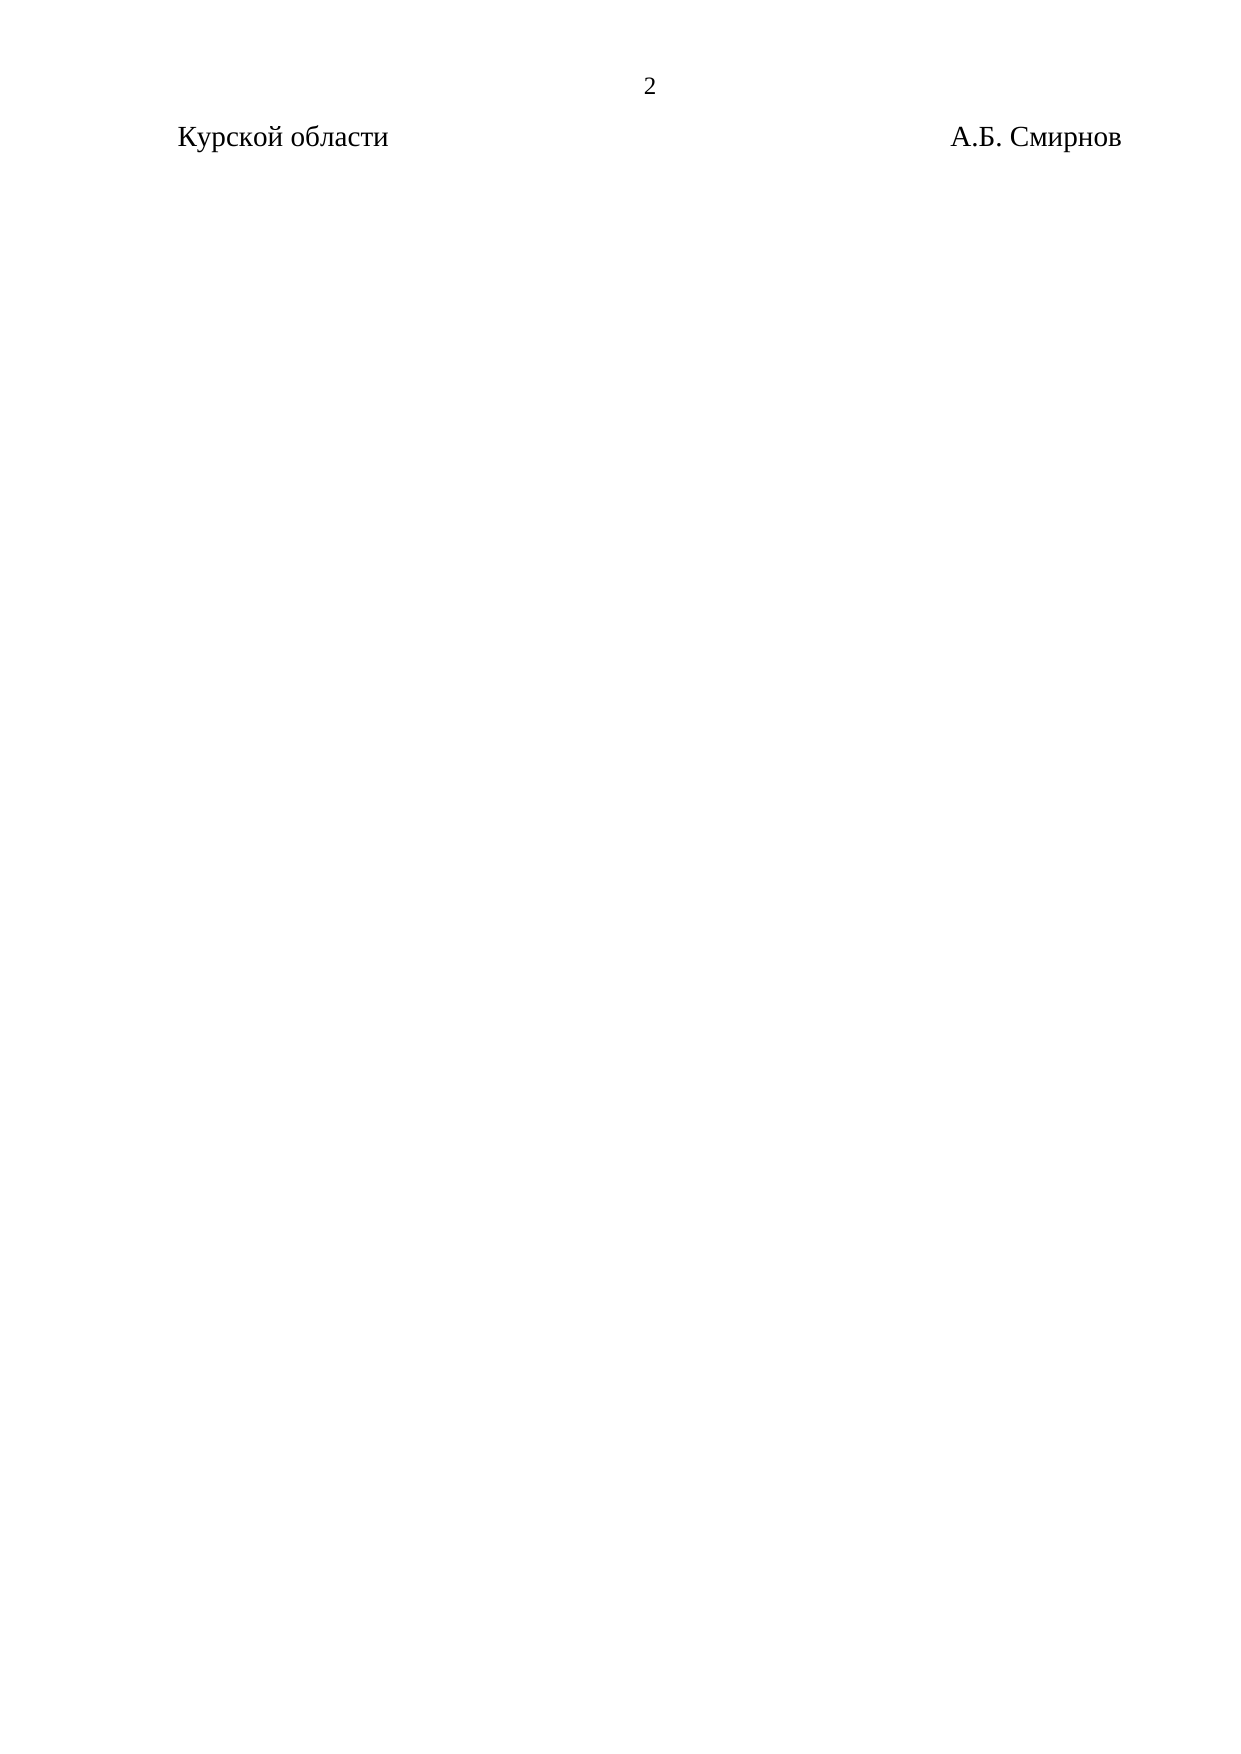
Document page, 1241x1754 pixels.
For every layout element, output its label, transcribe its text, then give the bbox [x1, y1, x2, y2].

text Курской области А.Б. Смирнов [177, 119, 1122, 152]
